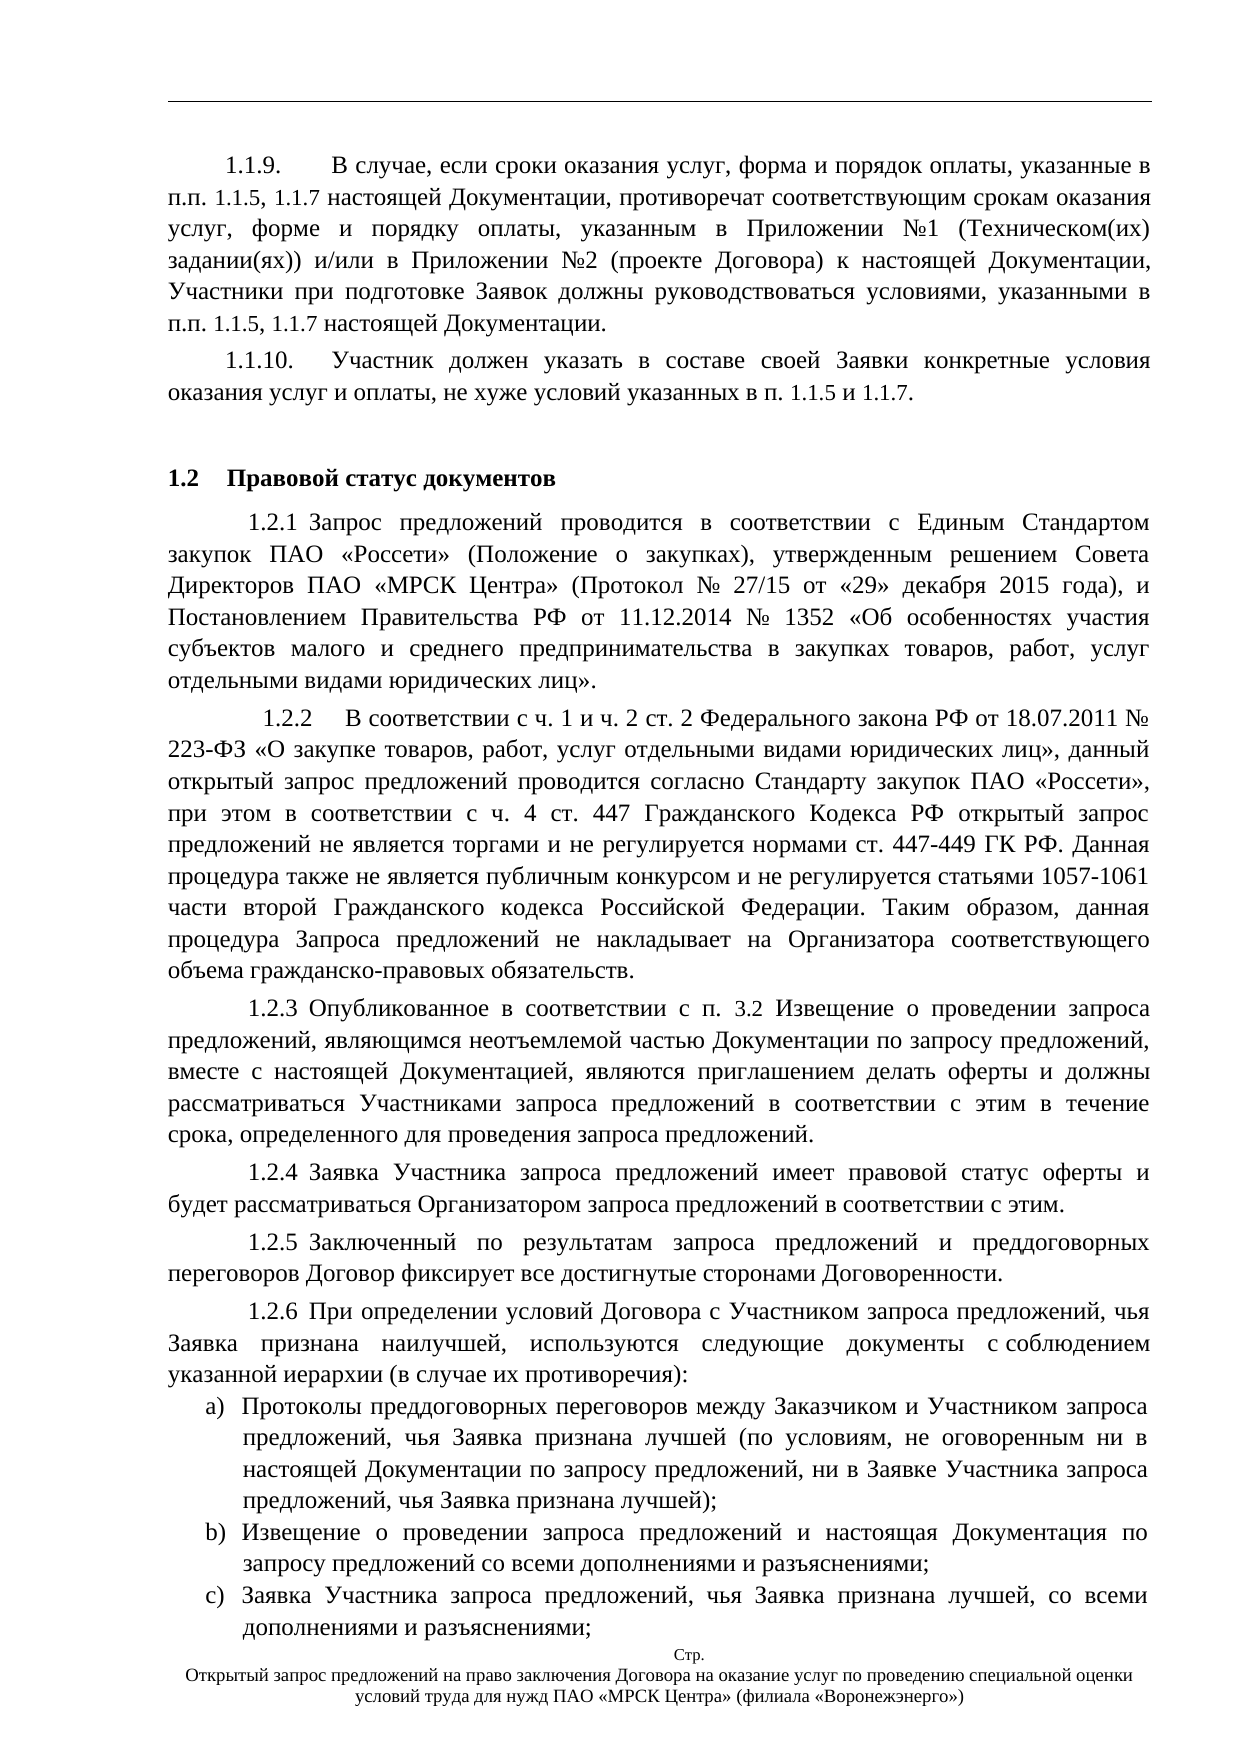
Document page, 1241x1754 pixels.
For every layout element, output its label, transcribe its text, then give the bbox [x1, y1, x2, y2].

subtitle Правовой статус документов [168, 463, 1152, 492]
list Заявка Участника запроса предложений, чья Заявка признана лучшей, со всеми дополнениями и разъяснениями; [205, 1580, 1148, 1640]
list Участник должен указать в составе своей Заявки конкретные условия оказания услуг и оплаты, не хуже условий указанных в п. 1.1.5 и 1.1.7. [168, 346, 1152, 406]
list При определении условий Договора с Участником запроса предложений, чья Заявка признана наилучшей, используются следующие документы с соблюдением указанной иерархии (в случае их противоречия): [168, 1296, 1150, 1388]
list Заявка Участника запроса предложений имеет правовой статус оферты и будет рассматриваться Организатором запроса предложений в соответствии с этим. [168, 1157, 1150, 1218]
list Опубликованное в соответствии с п. 3.2 Извещение о проведении запроса предложений, являющимся неотъемлемой частью Документации по запросу предложений, вместе с настоящей Документацией, являются приглашением делать оферты и должны рассматриваться Участниками запроса предложений в соответствии с этим в течение срока, определенного для проведения запроса предложений. [168, 993, 1150, 1148]
list В случае, если сроки оказания услуг, форма и порядок оплаты, указанные в п.п. 1.1.5, 1.1.7 настоящей Документации, противоречат соответствующим срокам оказания услуг, форме и порядку оплаты, указанным в Приложении №1 (Техническом(их) задании(ях)) и/или в Приложении №2 (проекте Договора) к настоящей Документации, Участники при подготовке Заявок должны руководствоваться условиями, указанными в п.п. 1.1.5, 1.1.7 настоящей Документации. [168, 150, 1152, 337]
list Извещение о проведении запроса предложений и настоящая Документация по запросу предложений со всеми дополнениями и разъяснениями; [205, 1517, 1148, 1577]
list Протоколы преддоговорных переговоров между Заказчиком и Участником запроса предложений, чья Заявка признана лучшей (по условиям, не оговоренным ни в настоящей Документации по запросу предложений, ни в Заявке Участника запроса предложений, чья Заявка признана лучшей); [205, 1391, 1149, 1514]
list Заключенный по результатам запроса предложений и преддоговорных переговоров Договор фиксирует все достигнутые сторонами Договоренности. [168, 1227, 1150, 1287]
list В соответствии с ч. 1 и ч. 2 ст. 2 Федерального закона РФ от 18.07.2011 № 223-ФЗ «О закупке товаров, работ, услуг отдельными видами юридических лиц», данный открытый запрос предложений проводится согласно Стандарту закупок ПАО «Россети», при этом в соответствии с ч. 4 ст. 447 Гражданского Кодекса РФ открытый запрос предложений не является торгами и не регулируется нормами ст. 447-449 ГК РФ. Данная процедура также не является публичным конкурсом и не регулируется статьями 1057-1061 части второй Гражданского кодекса Российской Федерации. Таким образом, данная процедура Запроса предложений не накладывает на Организатора соответствующего объема гражданско-правовых обязательств. [168, 703, 1150, 984]
list Запрос предложений проводится в соответствии с Единым Стандартом закупок ПАО «Россети» (Положение о закупках), утвержденным решением Совета Директоров ПАО «МРСК Центра» (Протокол № 27/15 от «29» декабря 2015 года), и Постановлением Правительства РФ от 11.12.2014 № 1352 «Об особенностях участия субъектов малого и среднего предпринимательства в закупках товаров, работ, услуг отдельными видами юридических лиц». [168, 507, 1150, 694]
